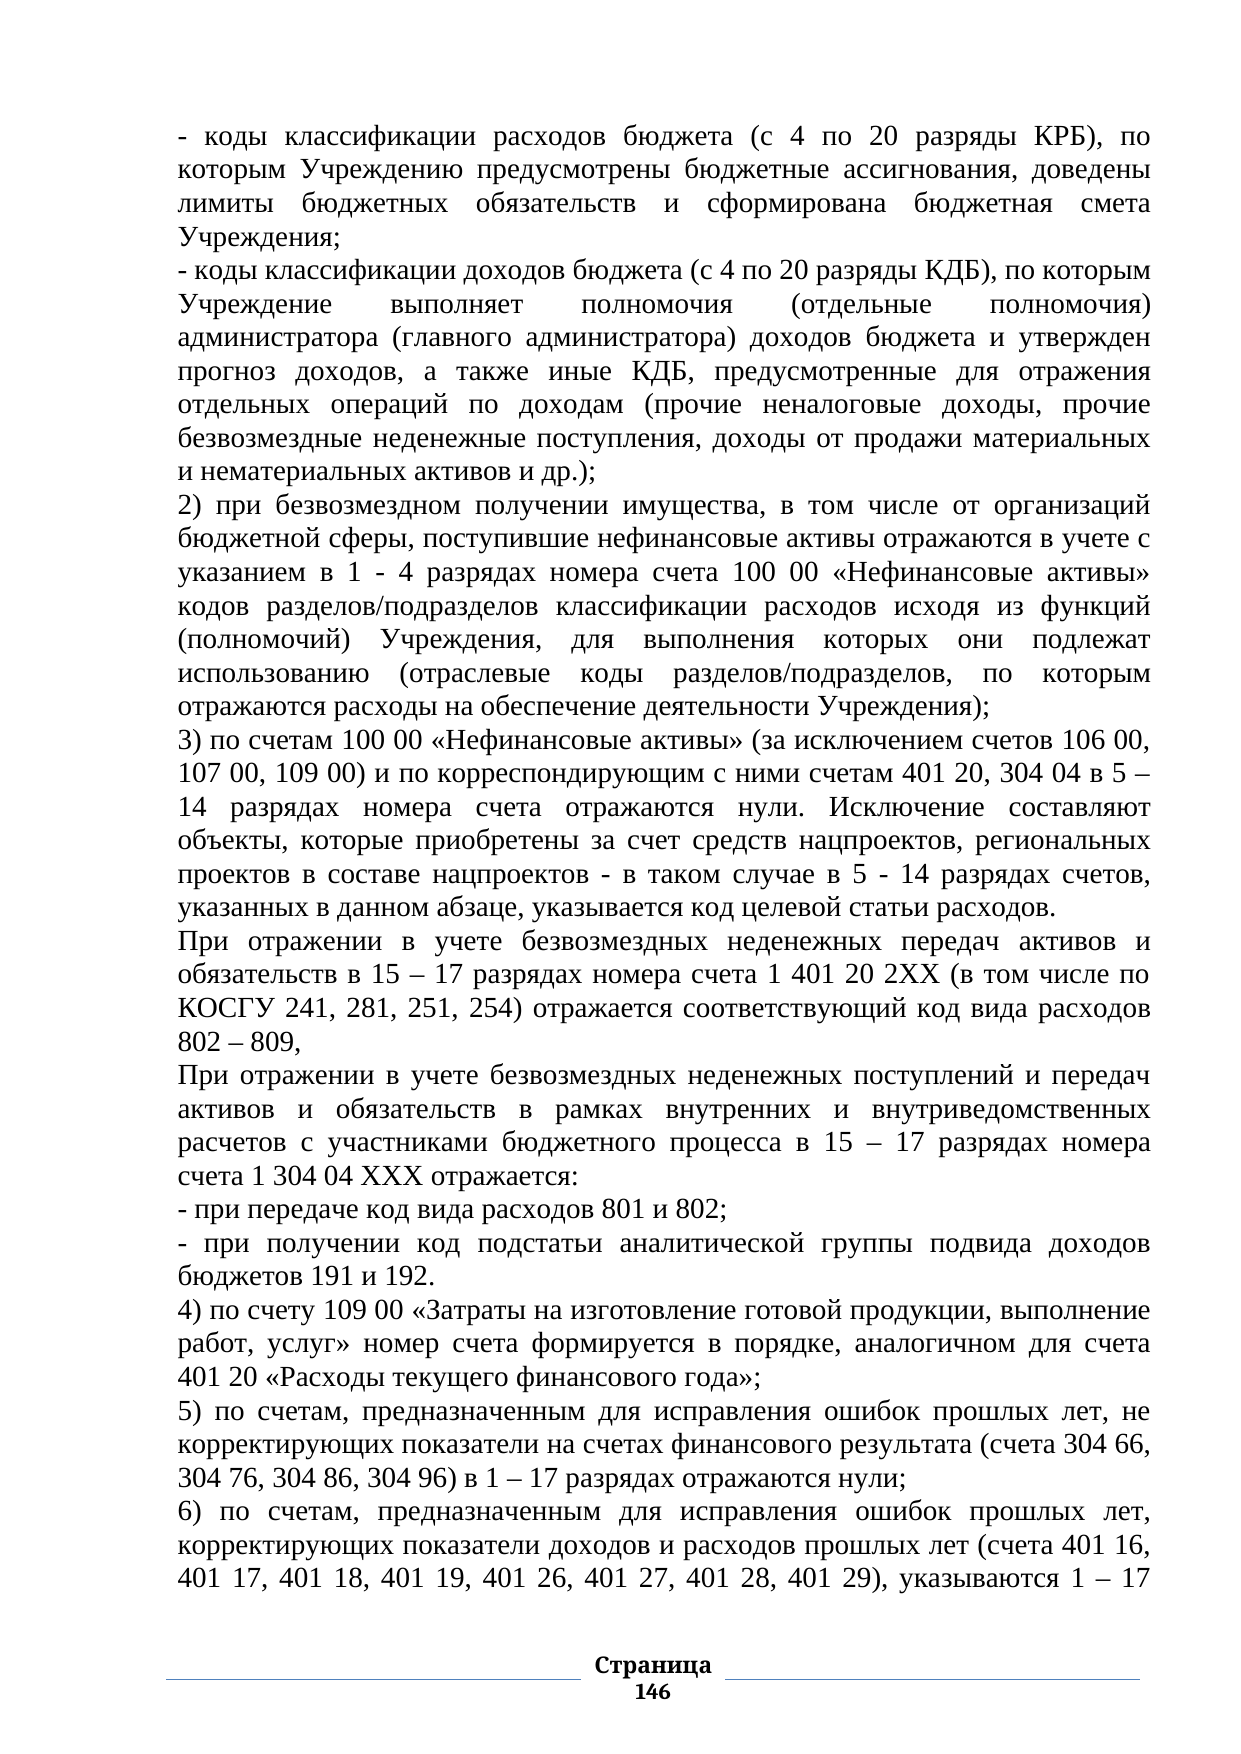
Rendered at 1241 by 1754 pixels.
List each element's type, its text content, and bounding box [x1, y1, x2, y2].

text - коды классификации доходов бюджета (с 4 по 20 разряды КДБ), по которым Учреждение выполняет полномочия (отдельные полномочия) администратора (главного администратора) доходов бюджета и утвержден прогноз доходов, а также иные КДБ, предусмотренные для отражения отдельных операций по доходам (прочие неналоговые доходы, прочие безвозмездные неденежные поступления, доходы от продажи материальных и нематериальных активов и др.); [177, 252, 1152, 487]
text При отражении в учете безвозмездных неденежных поступлений и передач активов и обязательств в рамках внутренних и внутриведомственных расчетов с участниками бюджетного процесса в 15 – 17 разрядах номера счета 1 304 04 ХХХ отражается: [177, 1057, 1152, 1191]
text 3) по счетам 100 00 «Нефинансовые активы» (за исключением счетов 106 00, 107 00, 109 00) и по корреспондирующим с ними счетам 401 20, 304 04 в 5 – 14 разрядах номера счета отражаются нули. Исключение составляют объекты, которые приобретены за счет средств нацпроектов, региональных проектов в составе нацпроектов - в таком случае в 5 - 14 разрядах счетов, указанных в данном абзаце, указывается код целевой статьи расходов. [177, 722, 1152, 923]
text 2) при безвозмездном получении имущества, в том числе от организаций бюджетной сферы, поступившие нефинансовые активы отражаются в учете с указанием в 1 - 4 разрядах номера счета 100 00 «Нефинансовые активы» кодов разделов/подразделов классификации расходов исходя из функций (полномочий) Учреждения, для выполнения которых они подлежат использованию (отраслевые коды разделов/подразделов, по которым отражаются расходы на обеспечение деятельности Учреждения); [177, 487, 1152, 722]
text - при получении код подстатьи аналитической группы подвида доходов бюджетов 191 и 192. [177, 1225, 1152, 1292]
text 5) по счетам, предназначенным для исправления ошибок прошлых лет, не корректирующих показатели на счетах финансового результата (счета 304 66, 304 76, 304 86, 304 96) в 1 – 17 разрядах отражаются нули; [177, 1393, 1152, 1493]
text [177, 1493, 1152, 1594]
text 4) по счету 109 00 «Затраты на изготовление готовой продукции, выполнение работ, услуг» номер счета формируется в порядке, аналогичном для счета 401 20 «Расходы текущего финансового года»; [177, 1292, 1152, 1393]
text - коды классификации расходов бюджета (с 4 по 20 разряды КРБ), по которым Учреждению предусмотрены бюджетные ассигнования, доведены лимиты бюджетных обязательств и сформирована бюджетная смета Учреждения; [177, 118, 1152, 252]
text При отражении в учете безвозмездных неденежных передач активов и обязательств в 15 – 17 разрядах номера счета 1 401 20 2ХХ (в том числе по КОСГУ 241, 281, 251, 254) отражается соответствующий код вида расходов 802 – 809, [177, 923, 1152, 1057]
text - при передаче код вида расходов 801 и 802; [177, 1191, 1152, 1225]
